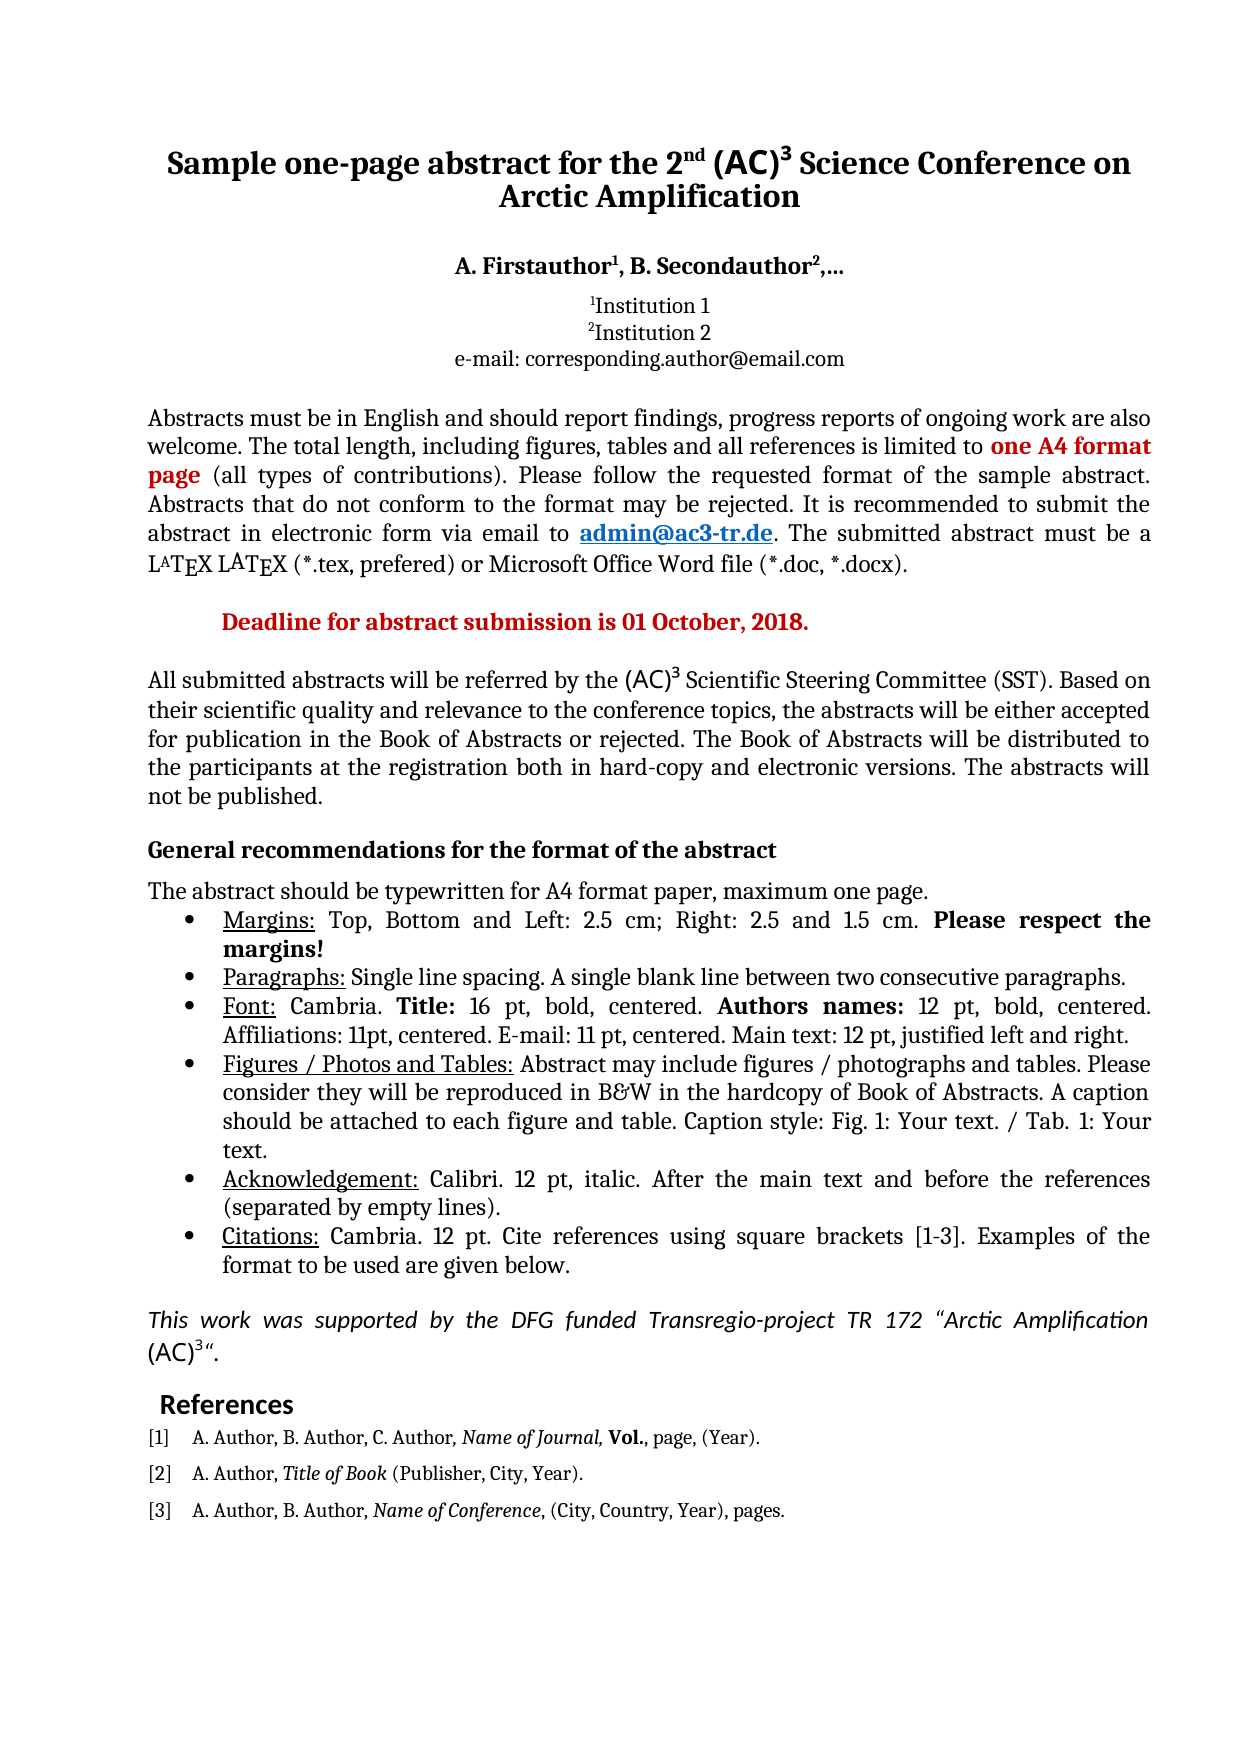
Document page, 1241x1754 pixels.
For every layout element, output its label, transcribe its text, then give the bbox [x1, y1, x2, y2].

text This work was supported by the DFG funded Transregio-project TR 172 “Arctic Amplification (AC)3“. [148, 1304, 1152, 1369]
text All submitted abstracts will be referred by the (AC)³ Scientific Steering Committee (SST). Based on their scientific quality and relevance to the conference topics, the abstracts will be either accepted for publication in the Book of Abstracts or rejected. The Book of Abstracts will be distributed to the participants at the registration both in hard-copy and electronic versions. The abstracts will not be published. [148, 662, 1152, 811]
text 1Institution 1 [148, 293, 1152, 319]
list Margins: Top, Bottom and Left: 2.5 cm; Right: 2.5 and 1.5 cm. Please respect the margins! [185, 906, 1152, 963]
text A. Firstauthor1, B. Secondauthor2,… [148, 252, 1152, 281]
list Acknowledgement: Calibri. 12 pt, italic. After the main text and before the references (separated by empty lines). [185, 1164, 1152, 1222]
text [2] A. Author, Title of Book (Publisher, City, Year). [148, 1462, 1152, 1486]
list Figures / Photos and Tables: Abstract may include figures / photographs and tables. Please consider they will be reproduced in B&W in the hardcopy of Book of Abstracts. A caption should be attached to each figure and table. Caption style: Fig. 1: Your text. / Tab. 1: Your text. [185, 1049, 1152, 1164]
text Deadline for abstract submission is 01 October, 2018. [221, 608, 1152, 637]
text Abstracts must be in English and should report findings, progress reports of ongoing work are also welcome. The total length, including figures, tables and all references is limited to one A4 format page (all types of contributions). Please follow the requested format of the sample abstract. Abstracts that do not conform to the format may be rejected. It is recommended to submit the abstract in electronic form via email to admin@ac3-tr.de. The submitted abstract must be a LATEX LATEX (*.tex, prefered) or Microsoft Office Word file (*.doc, *.docx). [148, 403, 1152, 583]
text [1] A. Author, B. Author, C. Author, Name of Journal, Vol., page, (Year). [148, 1426, 1152, 1449]
text General recommendations for the format of the abstract [148, 836, 1152, 864]
list Citations: Cambria. 12 pt. Cite references using square brackets [1-3]. Examples of the format to be used are given below. [185, 1222, 1152, 1279]
text e-mail: corresponding.author@email.com [148, 346, 1152, 372]
text References [159, 1386, 1152, 1421]
list Paragraphs: Single line spacing. A single blank line between two consecutive paragraphs. [185, 963, 1152, 992]
text The abstract should be typewritten for A4 format paper, maximum one page. [148, 877, 1152, 906]
text 2Institution 2 [148, 319, 1152, 346]
list Font: Cambria. Title: 16 pt, bold, centered. Authors names: 12 pt, bold, centered. Affiliations: 11pt, centered. E-mail: 11 pt, centered. Main text: 12 pt, justified left and right. [185, 992, 1152, 1049]
text Sample one-page abstract for the 2nd (AC)³ Science Conference on Arctic Amplification [148, 148, 1152, 214]
text [3] A. Author, B. Author, Name of Conference, (City, Country, Year), pages. [148, 1498, 1152, 1522]
